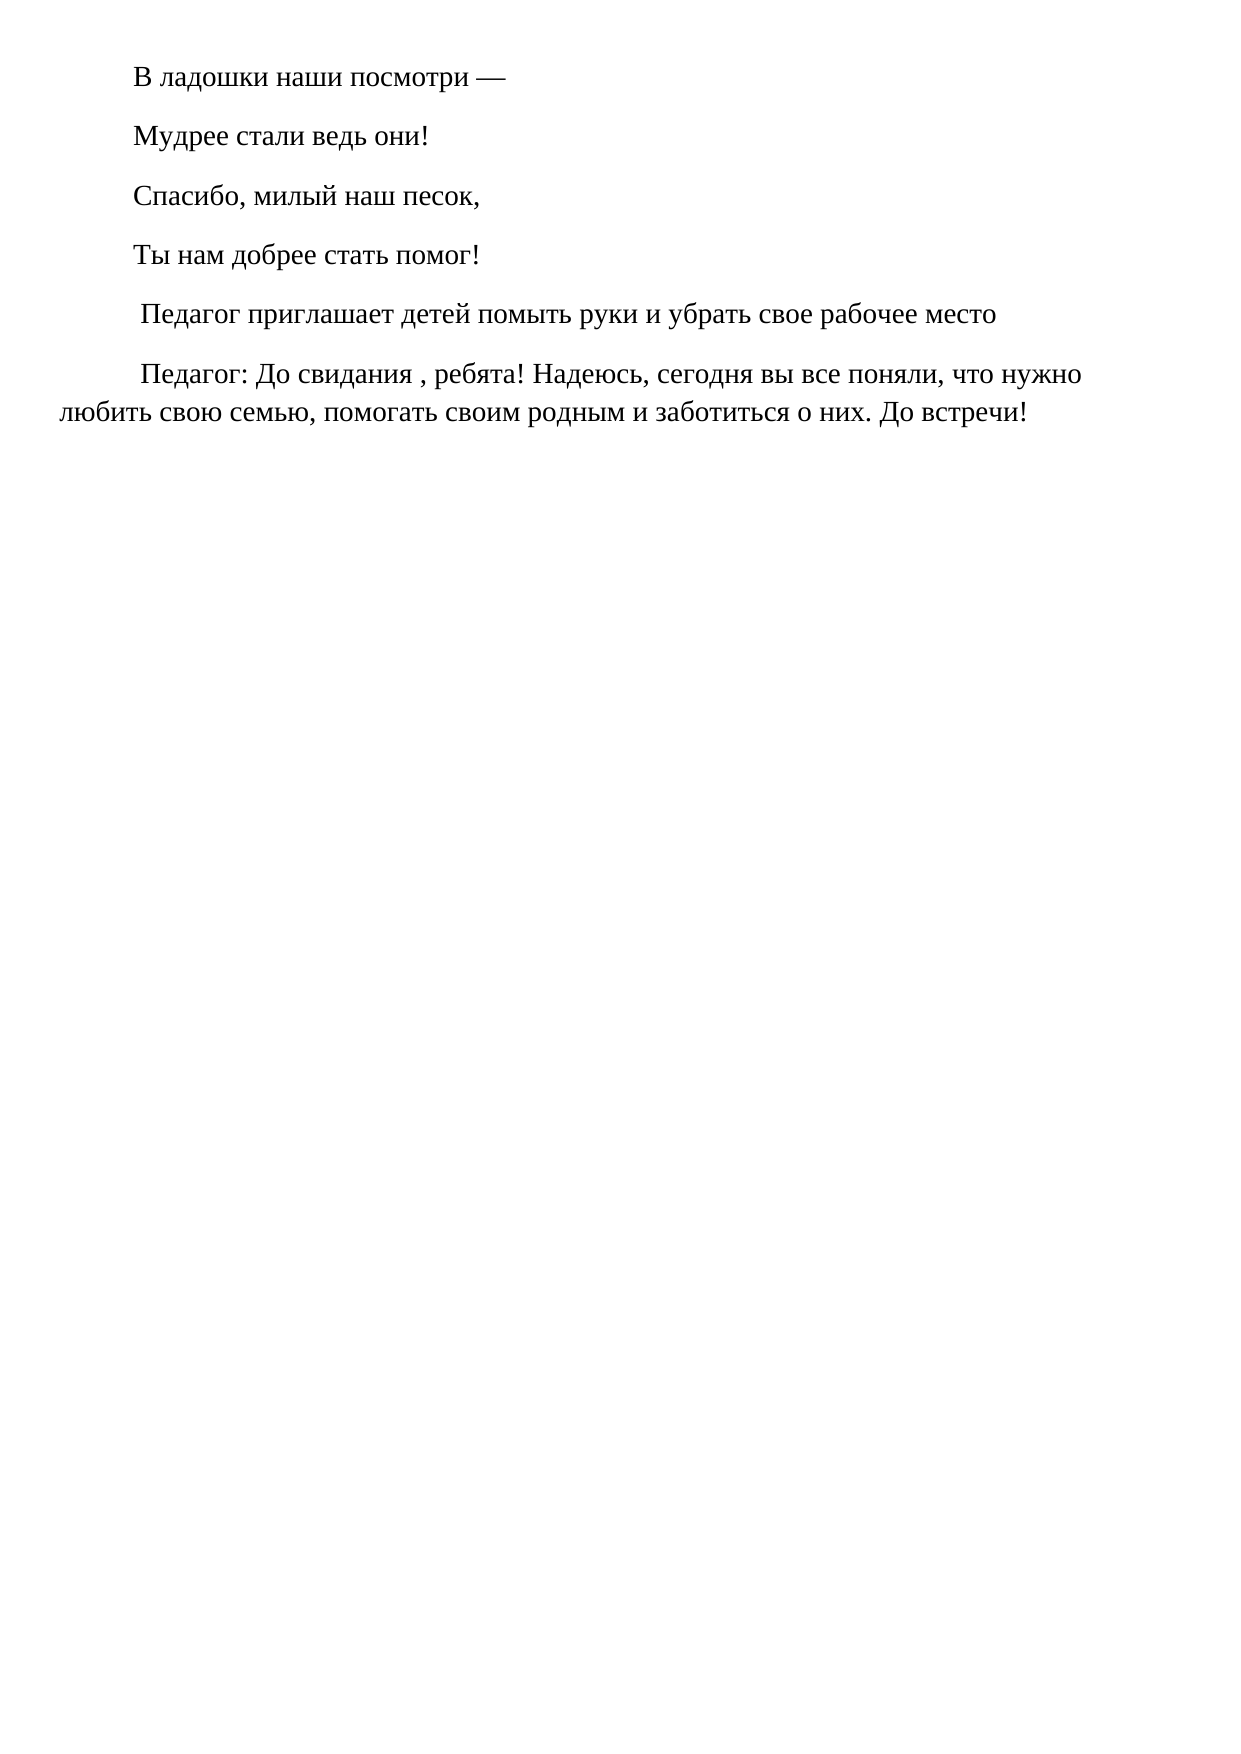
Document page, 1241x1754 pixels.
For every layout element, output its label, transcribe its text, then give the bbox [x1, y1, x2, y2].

text Мудрее стали ведь они! [59, 118, 1181, 152]
text Спасибо, милый наш песок, [59, 178, 1181, 211]
text Педагог: До свидания , ребята! Надеюсь, сегодня вы все поняли, что нужно любить свою семью, помогать своим родным и заботиться о них. До встречи! [59, 356, 1181, 428]
text В ладошки наши посмотри — [59, 59, 1181, 93]
text Ты нам добрее стать помог! [59, 237, 1181, 271]
text Педагог приглашает детей помыть руки и убрать свое рабочее место [59, 297, 1181, 330]
